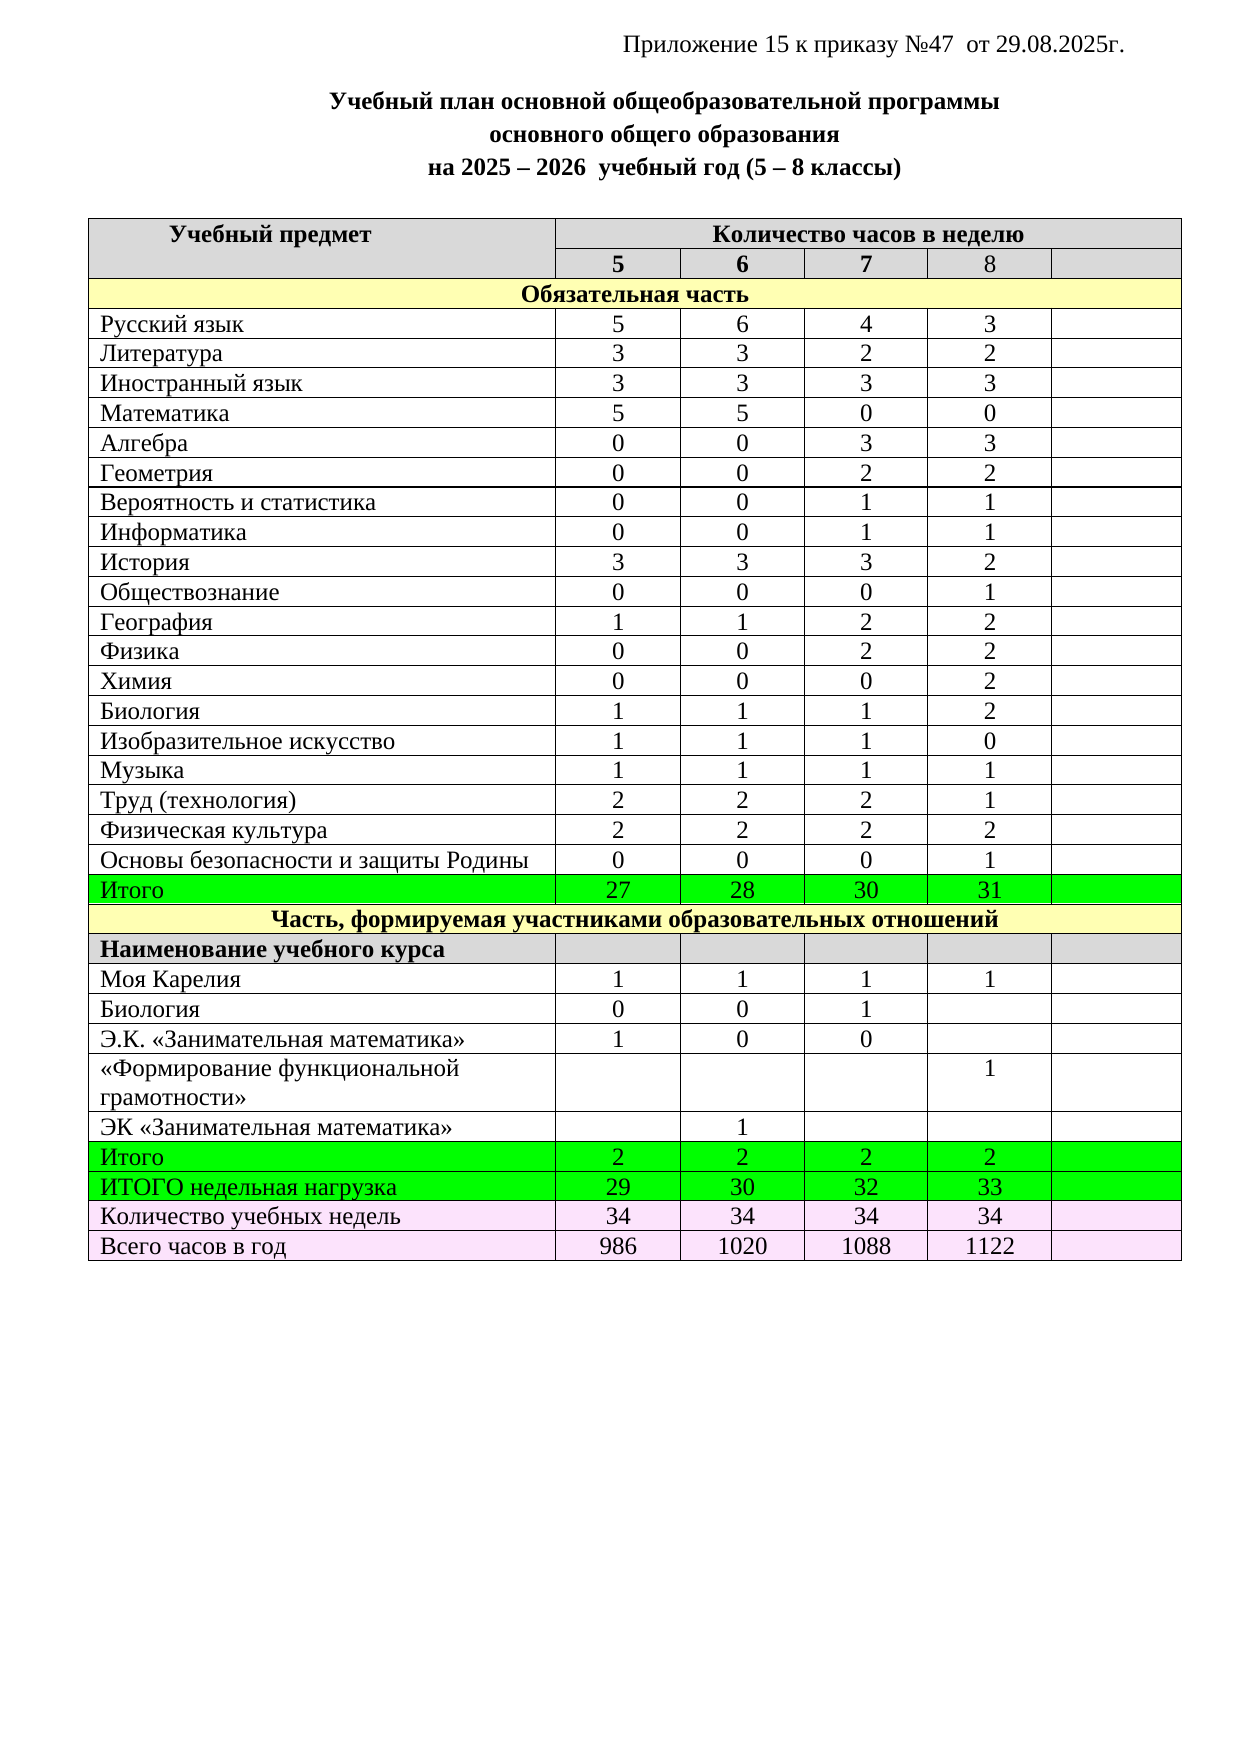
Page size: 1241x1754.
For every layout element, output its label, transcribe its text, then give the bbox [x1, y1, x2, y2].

table_cell 0 [681, 994, 804, 1023]
table_cell Геометрия [89, 458, 555, 486]
table_cell 1 [805, 696, 927, 725]
table_cell [556, 1112, 680, 1141]
table_cell ИТОГО недельная нагрузка [89, 1172, 555, 1200]
table_cell [681, 934, 804, 963]
table_cell [1052, 428, 1181, 457]
table_cell 2 [928, 696, 1051, 725]
text на 2025 – 2026 учебный год (5 – 8 классы) [177, 152, 1152, 181]
table_cell Основы безопасности и защиты Родины [89, 845, 555, 874]
table_cell 3 [681, 368, 804, 397]
table_cell Физическая культура [89, 815, 555, 844]
table_cell 3 [805, 368, 927, 397]
table_cell География [89, 607, 555, 635]
table_cell 0 [556, 636, 680, 665]
table_cell Наименование учебного курса [89, 934, 555, 963]
table_cell 0 [556, 577, 680, 606]
table_cell [1052, 577, 1181, 606]
table_cell 1122 [928, 1231, 1051, 1260]
table_cell 1 [928, 756, 1051, 784]
table_cell 3 [556, 547, 680, 576]
table_cell [1052, 398, 1181, 427]
table_cell [805, 934, 927, 963]
table_cell 1 [556, 964, 680, 993]
table_cell Труд (технология) [89, 785, 555, 814]
table_cell 34 [805, 1201, 927, 1230]
table_cell 3 [805, 428, 927, 457]
table_cell Иностранный язык [89, 368, 555, 397]
table_cell 1 [556, 1024, 680, 1052]
table_cell 3 [928, 428, 1051, 457]
table_cell [928, 1024, 1051, 1052]
table_cell 3 [556, 339, 680, 367]
table_cell [928, 994, 1051, 1023]
table_cell [1052, 785, 1181, 814]
table_cell 0 [805, 577, 927, 606]
table_cell 1 [681, 696, 804, 725]
table_cell 0 [928, 726, 1051, 754]
table_cell 31 [928, 875, 1051, 903]
table_cell [928, 934, 1051, 963]
table_cell [1052, 309, 1181, 337]
table_cell 5 [681, 398, 804, 427]
table_cell Русский язык [89, 309, 555, 337]
table_cell 4 [805, 309, 927, 337]
table_cell Всего часов в год [89, 1231, 555, 1260]
table_cell 0 [681, 845, 804, 874]
table_cell 2 [556, 1142, 680, 1171]
table_cell 2 [928, 607, 1051, 635]
text Учебный план основной общеобразовательной программы [177, 86, 1152, 115]
table_cell [1052, 1112, 1181, 1141]
table_cell 0 [681, 458, 804, 486]
table_cell [1052, 1172, 1181, 1200]
table_cell «Формирование функциональной грамотности» [89, 1054, 555, 1111]
table_cell 2 [805, 607, 927, 635]
table_cell 0 [681, 488, 804, 516]
table_cell 5 [556, 309, 680, 337]
table_cell 2 [928, 547, 1051, 576]
table_cell [1052, 1024, 1181, 1052]
table_cell 2 [928, 636, 1051, 665]
table_cell 1 [556, 726, 680, 754]
table_cell 1 [805, 726, 927, 754]
table_cell 1 [681, 726, 804, 754]
table_cell 3 [556, 368, 680, 397]
table_cell 1 [805, 756, 927, 784]
table_cell 1 [556, 607, 680, 635]
table_cell 1 [928, 1054, 1051, 1111]
table_cell [1052, 666, 1181, 695]
table_cell 1 [928, 517, 1051, 546]
table_cell [1052, 934, 1181, 963]
table_cell 5 [556, 398, 680, 427]
table_cell Итого [89, 875, 555, 903]
table_cell 0 [681, 517, 804, 546]
table_cell 2 [928, 1142, 1051, 1171]
table_cell [1052, 696, 1181, 725]
table_cell 1 [681, 964, 804, 993]
table_cell [1052, 458, 1181, 486]
table_cell 7 [805, 249, 927, 278]
table_cell 1 [928, 488, 1051, 516]
table_cell 0 [556, 994, 680, 1023]
table_cell 6 [681, 249, 804, 278]
table_cell 33 [928, 1172, 1051, 1200]
table_cell 1 [681, 756, 804, 784]
table_cell 0 [556, 517, 680, 546]
table_cell 2 [928, 458, 1051, 486]
table_cell Информатика [89, 517, 555, 546]
table_cell 0 [556, 428, 680, 457]
table_cell [1052, 1201, 1181, 1230]
table_cell 1 [805, 994, 927, 1023]
table_cell Биология [89, 696, 555, 725]
table_cell [556, 1054, 680, 1111]
table_cell 0 [556, 666, 680, 695]
table_cell [1052, 517, 1181, 546]
table_cell [1052, 636, 1181, 665]
table_cell 0 [805, 666, 927, 695]
table_cell ЭК «Занимательная математика» [89, 1112, 555, 1141]
table_cell 27 [556, 875, 680, 903]
table_cell 29 [556, 1172, 680, 1200]
table_cell 1 [805, 517, 927, 546]
table_cell Изобразительное искусство [89, 726, 555, 754]
text Приложение 15 к приказу №47 от 29.08.2025г. [177, 29, 1152, 57]
table_cell Алгебра [89, 428, 555, 457]
table_cell [805, 1054, 927, 1111]
table_header Учебный предмет [89, 219, 555, 278]
table_cell 1088 [805, 1231, 927, 1260]
table_cell 2 [681, 785, 804, 814]
table_cell 2 [805, 636, 927, 665]
table_cell 1 [928, 845, 1051, 874]
table_cell Математика [89, 398, 555, 427]
table_cell [1052, 815, 1181, 844]
table_cell 32 [805, 1172, 927, 1200]
table_cell Музыка [89, 756, 555, 784]
table_cell 1 [928, 964, 1051, 993]
table_cell Физика [89, 636, 555, 665]
table_cell 2 [928, 339, 1051, 367]
table_cell 34 [928, 1201, 1051, 1230]
table_cell 3 [681, 339, 804, 367]
table_cell [1052, 875, 1181, 903]
table_cell 0 [681, 428, 804, 457]
table_cell [1052, 339, 1181, 367]
table_cell [1052, 607, 1181, 635]
table_cell 1 [805, 488, 927, 516]
table_cell [1052, 1054, 1181, 1111]
table_cell 0 [681, 666, 804, 695]
table_cell 0 [805, 845, 927, 874]
table_cell 1 [556, 756, 680, 784]
table_cell Литература [89, 339, 555, 367]
table_cell 5 [556, 249, 680, 278]
table_cell [1052, 547, 1181, 576]
table_cell 2 [805, 339, 927, 367]
table_cell 1 [928, 785, 1051, 814]
table_cell Биология [89, 994, 555, 1023]
table_cell 2 [928, 666, 1051, 695]
table_cell Количество учебных недель [89, 1201, 555, 1230]
table_cell [1052, 249, 1181, 278]
table_cell [556, 934, 680, 963]
table_cell 0 [681, 636, 804, 665]
table_cell 2 [805, 458, 927, 486]
table_cell [1052, 1142, 1181, 1171]
table_cell 2 [556, 815, 680, 844]
table_cell [1052, 845, 1181, 874]
table_cell 1 [681, 607, 804, 635]
table_cell Э.К. «Занимательная математика» [89, 1024, 555, 1052]
table_cell [1052, 756, 1181, 784]
table_cell 0 [556, 488, 680, 516]
table_cell Химия [89, 666, 555, 695]
table_cell 1 [805, 964, 927, 993]
table_cell 0 [681, 577, 804, 606]
table_cell [1052, 488, 1181, 516]
table_cell [1052, 964, 1181, 993]
table_cell [1052, 994, 1181, 1023]
table_cell [1052, 1231, 1181, 1260]
table_cell 0 [805, 1024, 927, 1052]
table_cell 34 [681, 1201, 804, 1230]
table_cell Обязательная часть [89, 279, 1181, 308]
table_cell 3 [928, 368, 1051, 397]
table_cell 2 [928, 815, 1051, 844]
table_cell 2 [681, 1142, 804, 1171]
table_cell [928, 1112, 1051, 1141]
table_cell 0 [928, 398, 1051, 427]
table_cell 0 [681, 1024, 804, 1052]
table_cell [681, 1054, 804, 1111]
table_cell 0 [556, 845, 680, 874]
table_cell 34 [556, 1201, 680, 1230]
table_cell 986 [556, 1231, 680, 1260]
table_cell 2 [805, 1142, 927, 1171]
table_cell 2 [681, 815, 804, 844]
table_cell [805, 1112, 927, 1141]
table_cell 28 [681, 875, 804, 903]
table_cell Моя Карелия [89, 964, 555, 993]
table_header Количество часов в неделю [556, 219, 1181, 248]
table_cell 3 [805, 547, 927, 576]
table_cell 2 [556, 785, 680, 814]
table_cell [1052, 368, 1181, 397]
table_cell 30 [805, 875, 927, 903]
table_cell 8 [928, 249, 1051, 278]
table_cell 3 [681, 547, 804, 576]
table_cell 3 [928, 309, 1051, 337]
table_cell Обществознание [89, 577, 555, 606]
table_cell Итого [89, 1142, 555, 1171]
table_cell 6 [681, 309, 804, 337]
table_cell 0 [805, 398, 927, 427]
table_cell 1020 [681, 1231, 804, 1260]
table_cell [1052, 726, 1181, 754]
table_cell 2 [805, 815, 927, 844]
table_cell История [89, 547, 555, 576]
table_cell 1 [681, 1112, 804, 1141]
table_cell 1 [556, 696, 680, 725]
table_cell 2 [805, 785, 927, 814]
table_cell 0 [556, 458, 680, 486]
table_cell Часть, формируемая участниками образовательных отношений [89, 905, 1181, 933]
table_cell Вероятность и статистика [89, 488, 555, 516]
text основного общего образования [177, 119, 1152, 148]
table_cell 1 [928, 577, 1051, 606]
table_cell 30 [681, 1172, 804, 1200]
